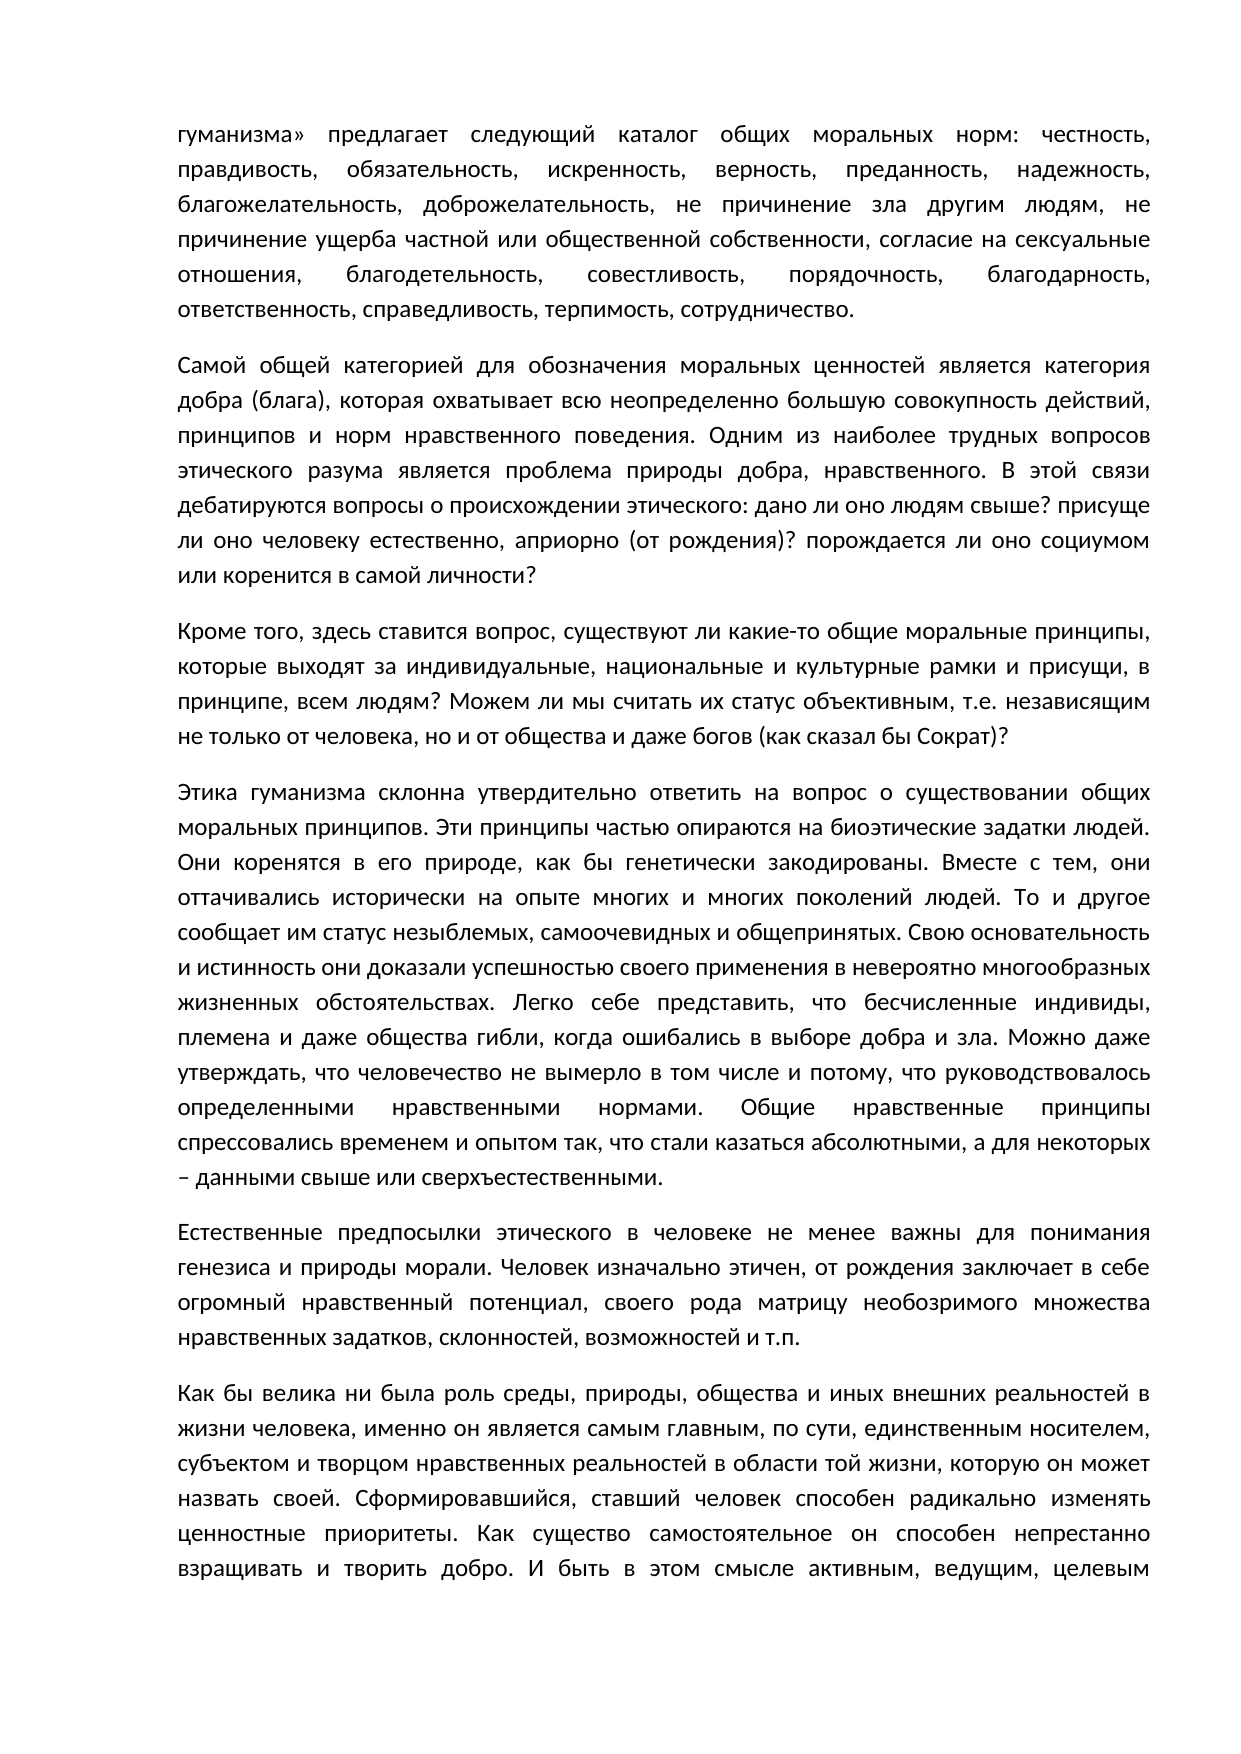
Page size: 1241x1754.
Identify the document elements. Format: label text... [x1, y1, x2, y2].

text Этика гуманизма склонна утвердительно ответить на вопрос о существовании общих моральных принципов. Эти принципы частью опираются на биоэтические задатки людей. Они коренятся в его природе, как бы генетически закодированы. Вместе с тем, они оттачивались исторически на опыте многих и многих поколений людей. То и другое сообщает им статус незыблемых, самоочевидных и общепринятых. Свою основательность и истинность они доказали успешностью своего применения в невероятно многообразных жизненных обстоятельствах. Легко себе представить, что бесчисленные индивиды, племена и даже общества гибли, когда ошибались в выборе добра и зла. Можно даже утверждать, что человечество не вымерло в том числе и потому, что руководствовалось определенными нравственными нормами. Общие нравственные принципы спрессовались временем и опытом так, что стали казаться абсолютными, а для некоторых – данными свыше или сверхъестественными. [177, 776, 1152, 1191]
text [177, 118, 1152, 324]
text Кроме того, здесь ставится вопрос, существуют ли какие-то общие моральные принципы, которые выходят за индивидуальные, национальные и культурные рамки и присущи, в принципе, всем людям? Можем ли мы считать их статус объективным, т.е. независящим не только от человека, но и от общества и даже богов (как сказал бы Сократ)? [177, 615, 1152, 750]
text Естественные предпосылки этического в человеке не менее важны для понимания генезиса и природы морали. Человек изначально этичен, от рождения заключает в себе огромный нравственный потенциал, своего рода матрицу необозримого множества нравственных задатков, склонностей, возможностей и т.п. [177, 1216, 1152, 1352]
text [177, 1377, 1152, 1583]
text Самой общей категорией для обозначения моральных ценностей является категория добра (блага), которая охватывает всю неопределенно большую совокупность действий, принципов и норм нравственного поведения. Одним из наиболее трудных вопросов этического разума является проблема природы добра, нравственного. В этой связи дебатируются вопросы о происхождении этического: дано ли оно людям свыше? присуще ли оно человеку естественно, априорно (от рождения)? порождается ли оно социумом или коренится в самой личности? [177, 349, 1152, 589]
